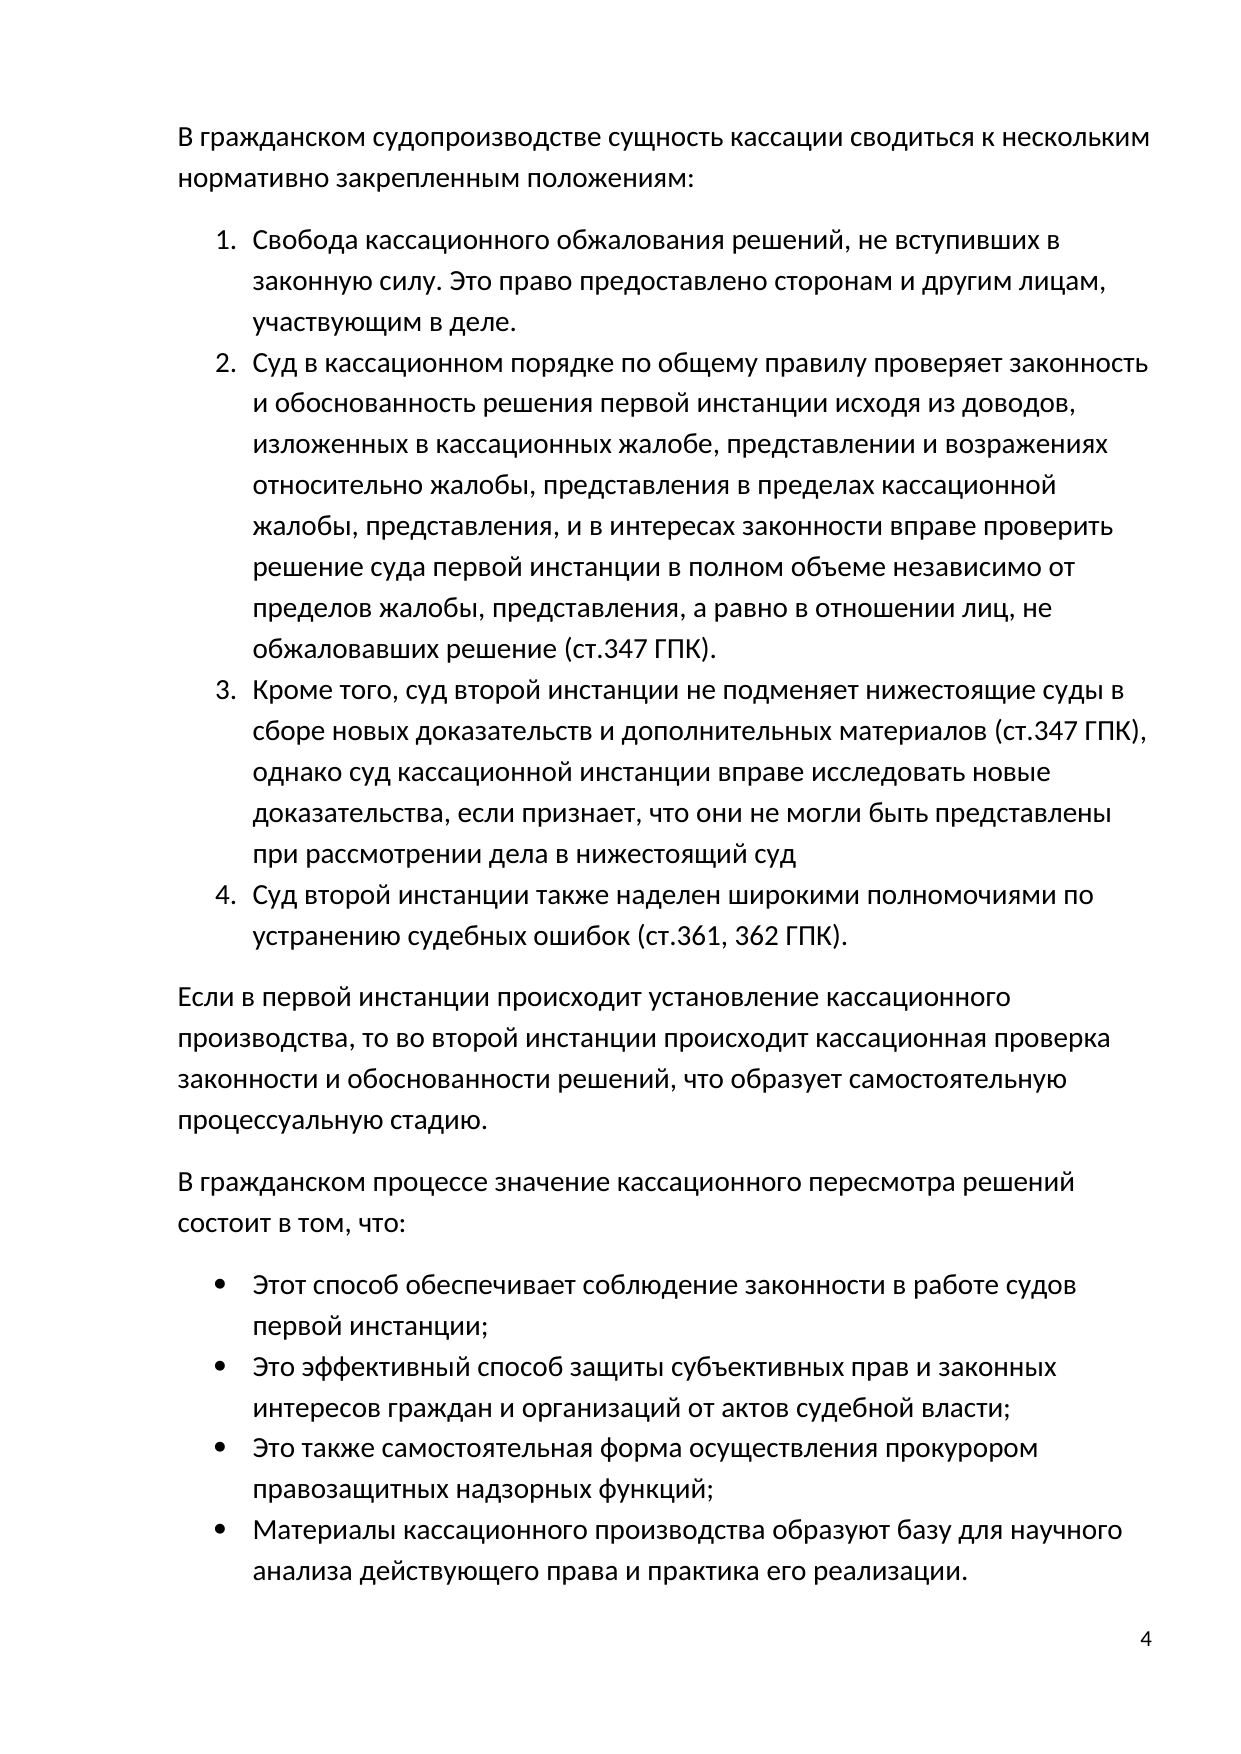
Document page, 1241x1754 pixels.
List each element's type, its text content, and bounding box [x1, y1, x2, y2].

list Суд в кассационном порядке по общему правилу проверяет законность и обоснованность решения первой инстанции исходя из доводов, изложенных в кассационных жалобе, представлении и возражениях относительно жалобы, представления в пределах кассационной жалобы, представления, и в интересах законности вправе проверить решение суда первой инстанции в полном объеме независимо от пределов жалобы, представления, а равно в отношении лиц, не обжаловавших решение (ст.347 ГПК). [215, 344, 1152, 666]
list Суд второй инстанции также наделен широкими полномочиями по устранению судебных ошибок (ст.361, 362 ГПК). [215, 876, 1152, 952]
list Свобода кассационного обжалования решений, не вступивших в законную силу. Это право предоставлено сторонам и другим лицам, участвующим в деле. [215, 221, 1152, 338]
text Если в первой инстанции происходит установление кассационного производства, то во второй инстанции происходит кассационная проверка законности и обоснованности решений, что образует самостоятельную процессуальную стадию. [177, 978, 1152, 1137]
text В гражданском судопроизводстве сущность кассации сводиться к нескольким нормативно закрепленным положениям: [177, 118, 1152, 195]
list Материалы кассационного производства образуют базу для научного анализа действующего права и практика его реализации. [215, 1511, 1152, 1588]
list Это также самостоятельная форма осуществления прокурором правозащитных надзорных функций; [215, 1429, 1152, 1506]
list Кроме того, суд второй инстанции не подменяет нижестоящие суды в сборе новых доказательств и дополнительных материалов (ст.347 ГПК), однако суд кассационной инстанции вправе исследовать новые доказательства, если признает, что они не могли быть представлены при рассмотрении дела в нижестоящий суд [215, 671, 1152, 871]
text В гражданском процессе значение кассационного пересмотра решений состоит в том, что: [177, 1163, 1152, 1240]
list Это эффективный способ защиты субъективных прав и законных интересов граждан и организаций от актов судебной власти; [215, 1348, 1152, 1424]
list Этот способ обеспечивает соблюдение законности в работе судов первой инстанции; [215, 1266, 1152, 1342]
